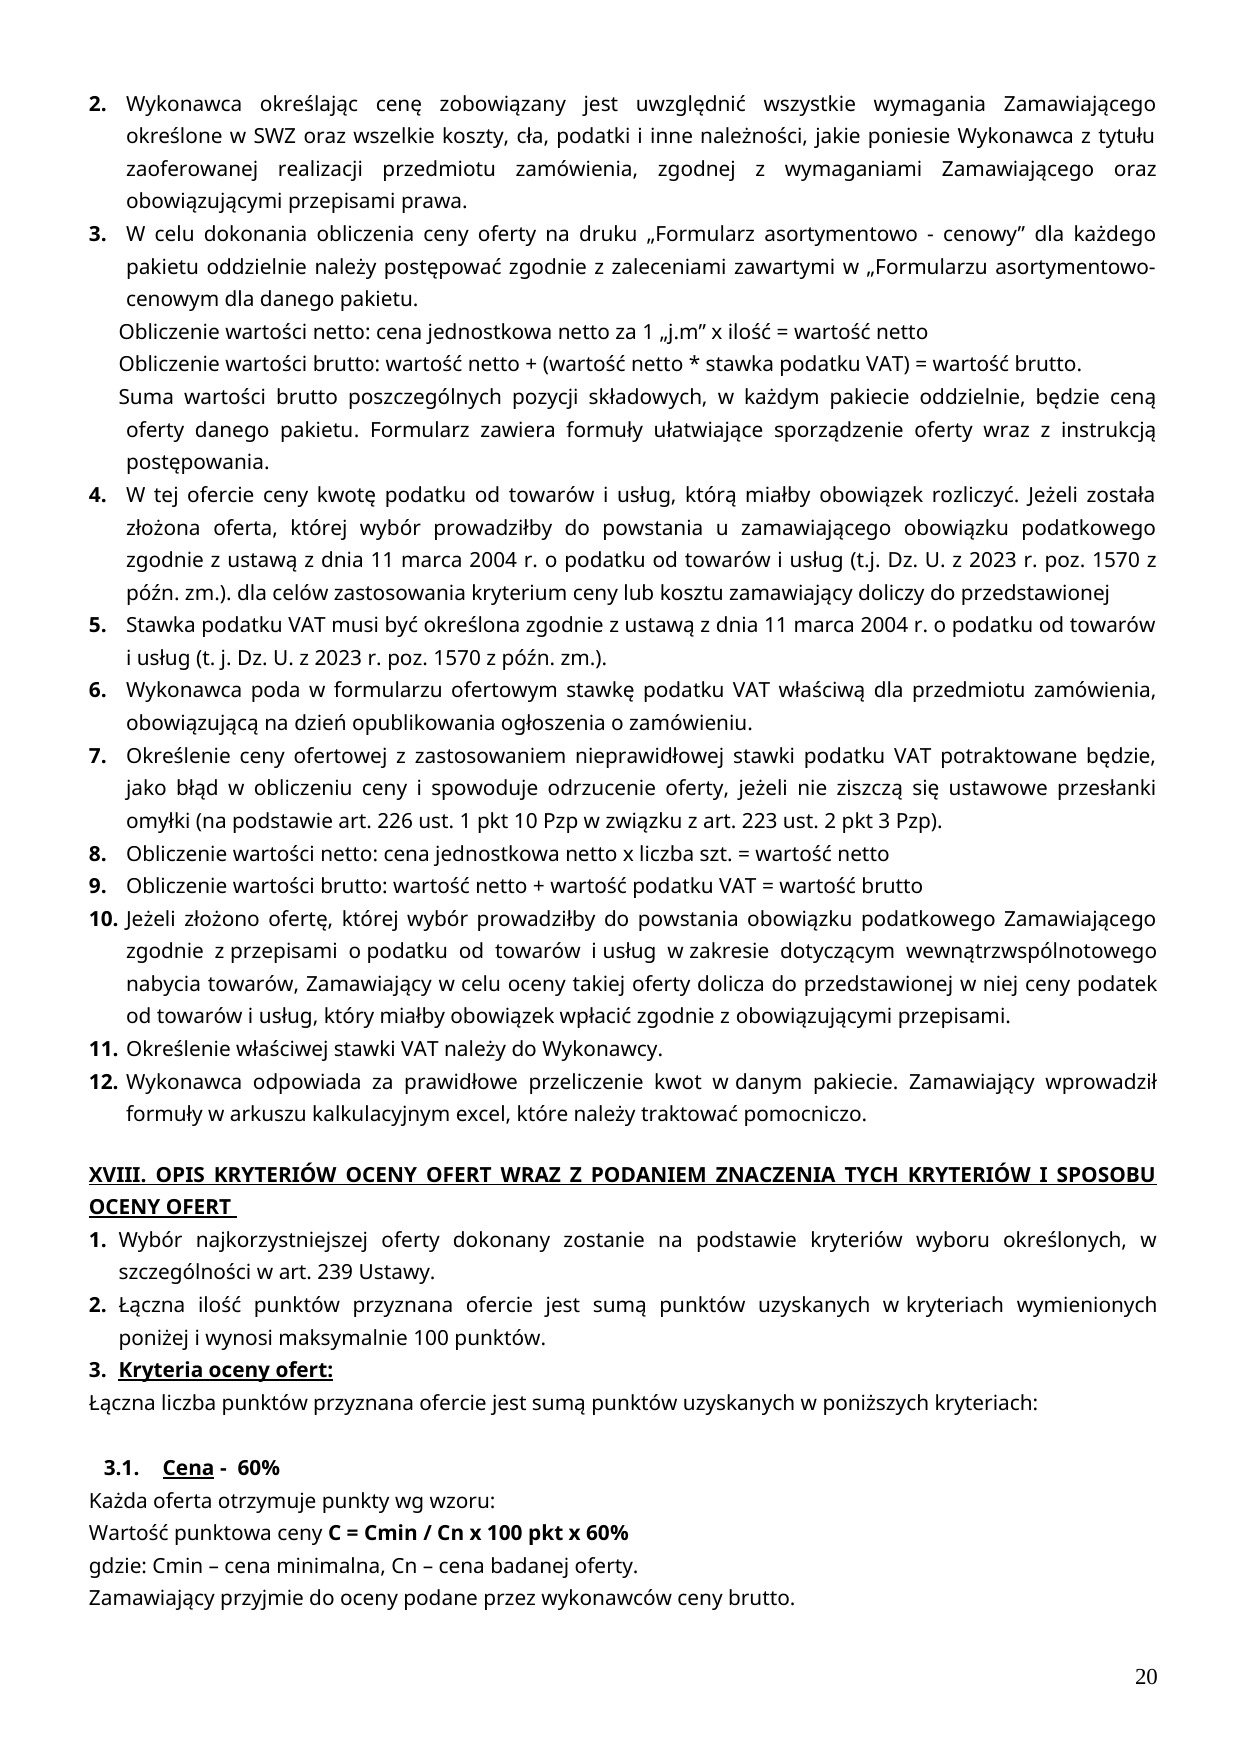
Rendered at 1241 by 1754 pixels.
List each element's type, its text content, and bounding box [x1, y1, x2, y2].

list Określenie ceny ofertowej z zastosowaniem nieprawidłowej stawki podatku VAT potraktowane będzie, jako błąd w obliczeniu ceny i spowoduje odrzucenie oferty, jeżeli nie ziszczą się ustawowe przesłanki omyłki (na podstawie art. 226 ust. 1 pkt 10 Pzp w związku z art. 223 ust. 2 pkt 3 Pzp). [89, 741, 1157, 834]
text Suma wartości brutto poszczególnych pozycji składowych, w każdym pakiecie oddzielnie, będzie ceną oferty danego pakietu. Formularz zawiera formuły ułatwiające sporządzenie oferty wraz z instrukcją postępowania. [118, 382, 1157, 476]
text Każda oferta otrzymuje punkty wg wzoru: [89, 1486, 1157, 1514]
list Kryteria oceny ofert: [89, 1355, 1157, 1384]
list Cena - 60% [103, 1453, 1157, 1482]
text Zamawiający przyjmie do oceny podane przez wykonawców ceny brutto. [89, 1583, 1157, 1612]
text XVIII. OPIS KRYTERIÓW OCENY OFERT WRAZ Z PODANIEM ZNACZENIA TYCH KRYTERIÓW I SPOSOBU OCENY OFERT [89, 1160, 1157, 1184]
list W celu dokonania obliczenia ceny oferty na druku „Formularz asortymentowo - cenowy” dla każdego pakietu oddzielnie należy postępować zgodnie z zaleceniami zawartymi w „Formularzu asortymentowo-cenowym dla danego pakietu. [89, 219, 1157, 313]
list Stawka podatku VAT musi być określona zgodnie z ustawą z dnia 11 marca 2004 r. o podatku od towarów i usług (t. j. Dz. U. z 2023 r. poz. 1570 z późn. zm.). [89, 610, 1157, 671]
list W tej ofercie ceny kwotę podatku od towarów i usług, którą miałby obowiązek rozliczyć. Jeżeli została złożona oferta, której wybór prowadziłby do powstania u zamawiającego obowiązku podatkowego zgodnie z ustawą z dnia 11 marca 2004 r. o podatku od towarów i usług (t.j. Dz. U. z 2023 r. poz. 1570 z późn. zm.). dla celów zastosowania kryterium ceny lub kosztu zamawiający doliczy do przedstawionej [89, 480, 1157, 606]
text Łączna liczba punktów przyznana ofercie jest sumą punktów uzyskanych w poniższych kryteriach: [89, 1388, 1157, 1416]
text gdzie: Cmin – cena minimalna, Cn – cena badanej oferty. [89, 1551, 1157, 1579]
list Wykonawca określając cenę zobowiązany jest uwzględnić wszystkie wymagania Zamawiającego określone w SWZ oraz wszelkie koszty, cła, podatki i inne należności, jakie poniesie Wykonawca z tytułu zaoferowanej realizacji przedmiotu zamówienia, zgodnej z wymaganiami Zamawiającego oraz obowiązującymi przepisami prawa. [89, 89, 1157, 215]
list Łączna ilość punktów przyznana ofercie jest sumą punktów uzyskanych w kryteriach wymienionych poniżej i wynosi maksymalnie 100 punktów. [89, 1290, 1157, 1351]
list Obliczenie wartości netto: cena jednostkowa netto x liczba szt. = wartość netto [89, 839, 1157, 867]
text Obliczenie wartości netto: cena jednostkowa netto za 1 „j.m” x ilość = wartość netto [118, 317, 1157, 345]
list Jeżeli złożono ofertę, której wybór prowadziłby do powstania obowiązku podatkowego Zamawiającego zgodnie z przepisami o podatku od towarów i usług w zakresie dotyczącym wewnątrzwspólnotowego nabycia towarów, Zamawiający w celu oceny takiej oferty dolicza do przedstawionej w niej ceny podatek od towarów i usług, który miałby obowiązek wpłacić zgodnie z obowiązującymi przepisami. [89, 904, 1157, 1030]
list Wykonawca poda w formularzu ofertowym stawkę podatku VAT właściwą dla przedmiotu zamówienia, obowiązującą na dzień opublikowania ogłoszenia o zamówieniu. [89, 676, 1157, 737]
list Wykonawca odpowiada za prawidłowe przeliczenie kwot w danym pakiecie. Zamawiający wprowadził formuły w arkuszu kalkulacyjnym excel, które należy traktować pomocniczo. [89, 1067, 1157, 1128]
list Wybór najkorzystniejszej oferty dokonany zostanie na podstawie kryteriów wyboru określonych, w szczególności w art. 239 Ustawy. [89, 1225, 1157, 1286]
text XVIII. OPIS KRYTERIÓW OCENY OFERT WRAZ Z PODANIEM ZNACZENIA TYCH KRYTERIÓW I SPOSOBU OCENY OFERT [89, 1185, 1157, 1221]
text Wartość punktowa ceny C = Cmin / Cn x 100 pkt x 60% [89, 1518, 1157, 1547]
text Obliczenie wartości brutto: wartość netto + (wartość netto * stawka podatku VAT) = wartość brutto. [118, 349, 1157, 378]
list Obliczenie wartości brutto: wartość netto + wartość podatku VAT = wartość brutto [89, 871, 1157, 900]
list Określenie właściwej stawki VAT należy do Wykonawcy. [89, 1034, 1157, 1063]
